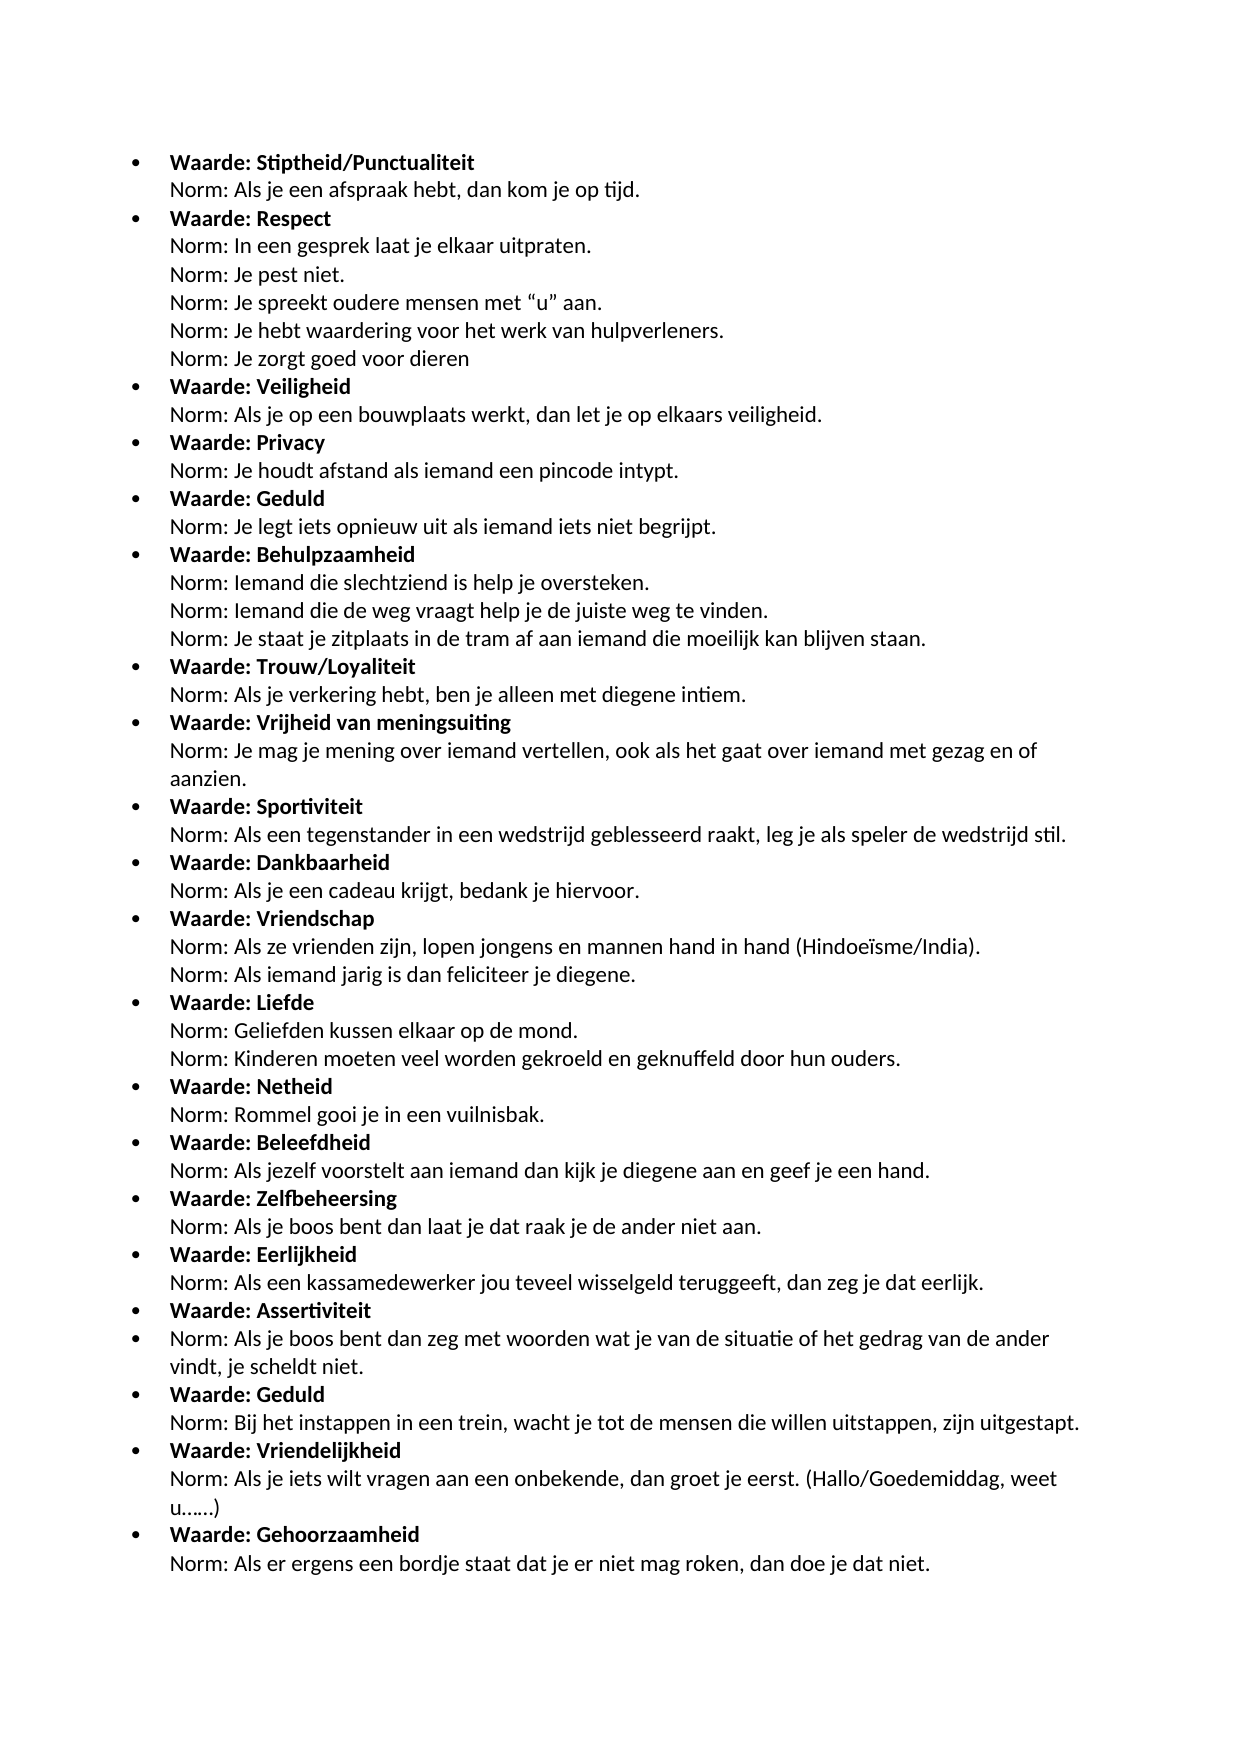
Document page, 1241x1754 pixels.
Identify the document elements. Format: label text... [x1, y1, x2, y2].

list Waarde: Sportiviteit Norm: Als een tegenstander in een wedstrijd geblesseerd raakt, leg je als speler de wedstrijd stil. [132, 792, 1093, 848]
list Waarde: Vriendschap Norm: Als ze vrienden zijn, lopen jongens en mannen hand in hand (Hindoeïsme/India). Norm: Als iemand jarig is dan feliciteer je diegene. [132, 904, 1093, 988]
list Waarde: Dankbaarheid Norm: Als je een cadeau krijgt, bedank je hiervoor. [132, 848, 1093, 904]
list Waarde: Eerlijkheid Norm: Als een kassamedewerker jou teveel wisselgeld teruggeeft, dan zeg je dat eerlijk. [132, 1240, 1093, 1296]
list Waarde: Gehoorzaamheid Norm: Als er ergens een bordje staat dat je er niet mag roken, dan doe je dat niet. [132, 1521, 1093, 1577]
list Waarde: Liefde Norm: Geliefden kussen elkaar op de mond. Norm: Kinderen moeten veel worden gekroeld en geknuffeld door hun ouders. [132, 988, 1093, 1072]
list Waarde: Zelfbeheersing Norm: Als je boos bent dan laat je dat raak je de ander niet aan. [132, 1184, 1093, 1240]
list Norm: Als je boos bent dan zeg met woorden wat je van de situatie of het gedrag van de ander vindt, je scheldt niet. [132, 1324, 1093, 1381]
list Waarde: Netheid Norm: Rommel gooi je in een vuilnisbak. [132, 1072, 1093, 1128]
list Waarde: Beleefdheid Norm: Als jezelf voorstelt aan iemand dan kijk je diegene aan en geef je een hand. [132, 1128, 1093, 1184]
list Waarde: Stiptheid/Punctualiteit Norm: Als je een afspraak hebt, dan kom je op tijd. [132, 148, 1093, 204]
list Waarde: Assertiviteit [132, 1296, 1093, 1324]
list Waarde: Vrijheid van meningsuiting Norm: Je mag je mening over iemand vertellen, ook als het gaat over iemand met gezag en of aanzien. [132, 708, 1093, 792]
list Waarde: Veiligheid Norm: Als je op een bouwplaats werkt, dan let je op elkaars veiligheid. [132, 372, 1093, 428]
list Waarde: Vriendelijkheid Norm: Als je iets wilt vragen aan een onbekende, dan groet je eerst. (Hallo/Goedemiddag, weet u……) [132, 1437, 1093, 1521]
list Waarde: Behulpzaamheid Norm: Iemand die slechtziend is help je oversteken. Norm: Iemand die de weg vraagt help je de juiste weg te vinden. Norm: Je staat je zitplaats in de tram af aan iemand die moeilijk kan blijven staan. [132, 540, 1093, 652]
list Waarde: Respect Norm: In een gesprek laat je elkaar uitpraten. Norm: Je pest niet. Norm: Je spreekt oudere mensen met “u” aan. Norm: Je hebt waardering voor het werk van hulpverleners. Norm: Je zorgt goed voor dieren [132, 204, 1093, 372]
list Waarde: Trouw/Loyaliteit Norm: Als je verkering hebt, ben je alleen met diegene intiem. [132, 652, 1093, 708]
list Waarde: Geduld Norm: Je legt iets opnieuw uit als iemand iets niet begrijpt. [132, 484, 1093, 540]
list Waarde: Privacy Norm: Je houdt afstand als iemand een pincode intypt. [132, 428, 1093, 484]
list Waarde: Geduld Norm: Bij het instappen in een trein, wacht je tot de mensen die willen uitstappen, zijn uitgestapt. [132, 1381, 1093, 1437]
